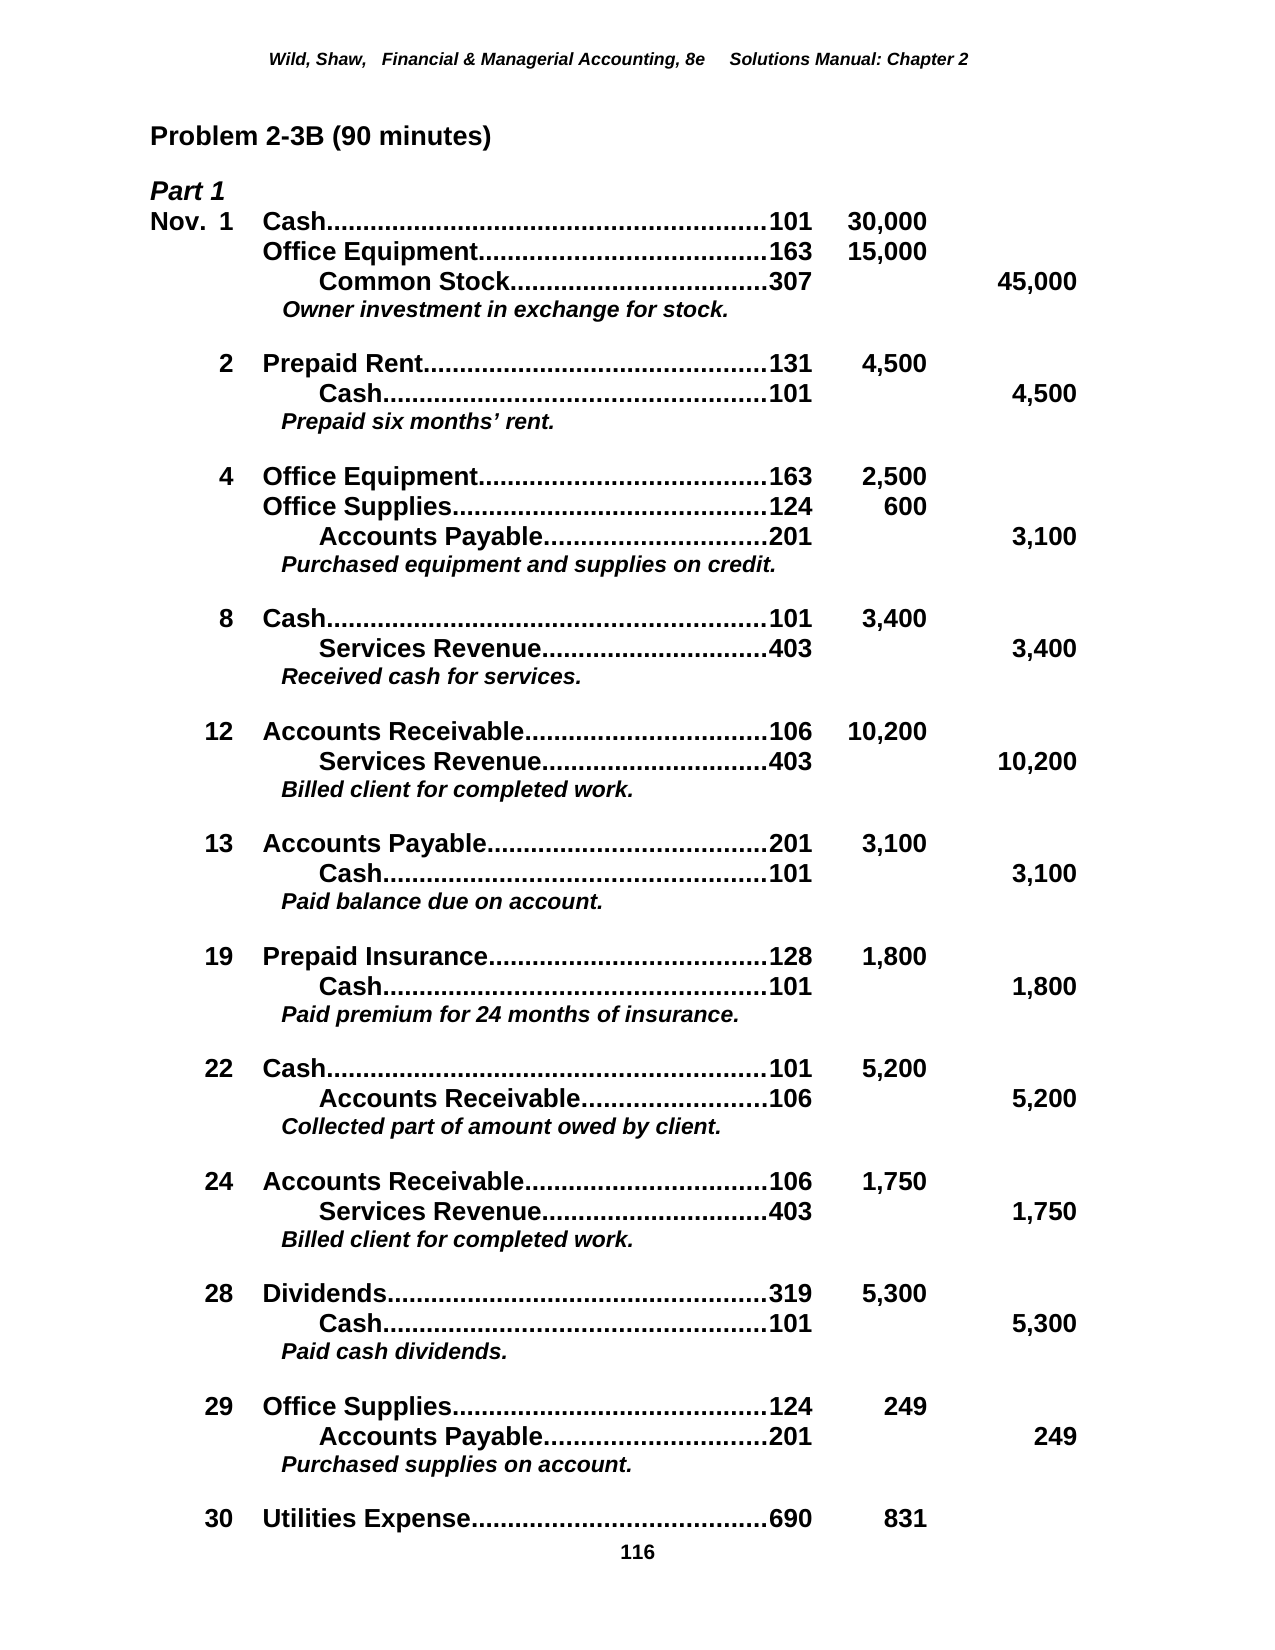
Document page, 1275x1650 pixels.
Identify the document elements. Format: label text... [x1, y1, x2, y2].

text Cash 101 4,500 [150, 378, 1125, 408]
text Nov. 1 Cash 101 30,000 [150, 206, 1125, 236]
text 4 Office Equipment 163 2,500 [150, 461, 1125, 491]
text Paid premium for 24 months of insurance. [150, 1001, 778, 1027]
text Cash 101 3,100 [150, 858, 1125, 888]
text 19 Prepaid Insurance 128 1,800 [150, 941, 1125, 971]
text Office Equipment 163 15,000 [150, 236, 1125, 266]
text Owner investment in exchange for stock. [150, 296, 797, 322]
text Office Supplies 124 600 [150, 491, 1125, 521]
text 29 Office Supplies 124 249 [150, 1391, 1125, 1421]
text 22 Cash 101 5,200 [150, 1053, 1125, 1083]
text Billed client for completed work. [150, 1226, 758, 1252]
text Common Stock 307 45,000 [150, 266, 1125, 296]
text Purchased equipment and supplies on credit. [150, 551, 797, 577]
text Accounts Receivable 106 5,200 [150, 1083, 1125, 1113]
text Problem 2-3B (90 minutes) [150, 120, 1125, 151]
text 24 Accounts Receivable 106 1,750 [150, 1166, 1125, 1196]
text Accounts Payable 201 3,100 [150, 521, 1125, 551]
text 28 Dividends 319 5,300 [150, 1278, 1125, 1308]
text Services Revenue 403 3,400 [150, 633, 1125, 663]
text Services Revenue 403 1,750 [150, 1196, 1125, 1226]
text 12 Accounts Receivable 106 10,200 [150, 716, 1125, 746]
text Accounts Payable 201 249 [150, 1421, 1125, 1451]
text 30 Utilities Expense 690 831 [150, 1503, 1125, 1533]
text Purchased supplies on account. [150, 1451, 758, 1477]
text 2 Prepaid Rent 131 4,500 [150, 348, 1125, 378]
text Services Revenue 403 10,200 [150, 746, 1125, 776]
text 13 Accounts Payable 201 3,100 [150, 828, 1125, 858]
text Cash 101 5,300 [150, 1308, 1125, 1338]
text Cash 101 1,800 [150, 971, 1125, 1001]
text Paid balance due on account. [150, 888, 759, 914]
text Paid cash dividends. [150, 1338, 758, 1364]
text Collected part of amount owed by client. [150, 1113, 758, 1139]
text Prepaid six months’ rent. [150, 408, 758, 435]
text Received cash for services. [150, 663, 758, 689]
text Part 1 [150, 175, 1125, 206]
text 8 Cash 101 3,400 [150, 603, 1125, 633]
text Billed client for completed work. [150, 776, 758, 802]
